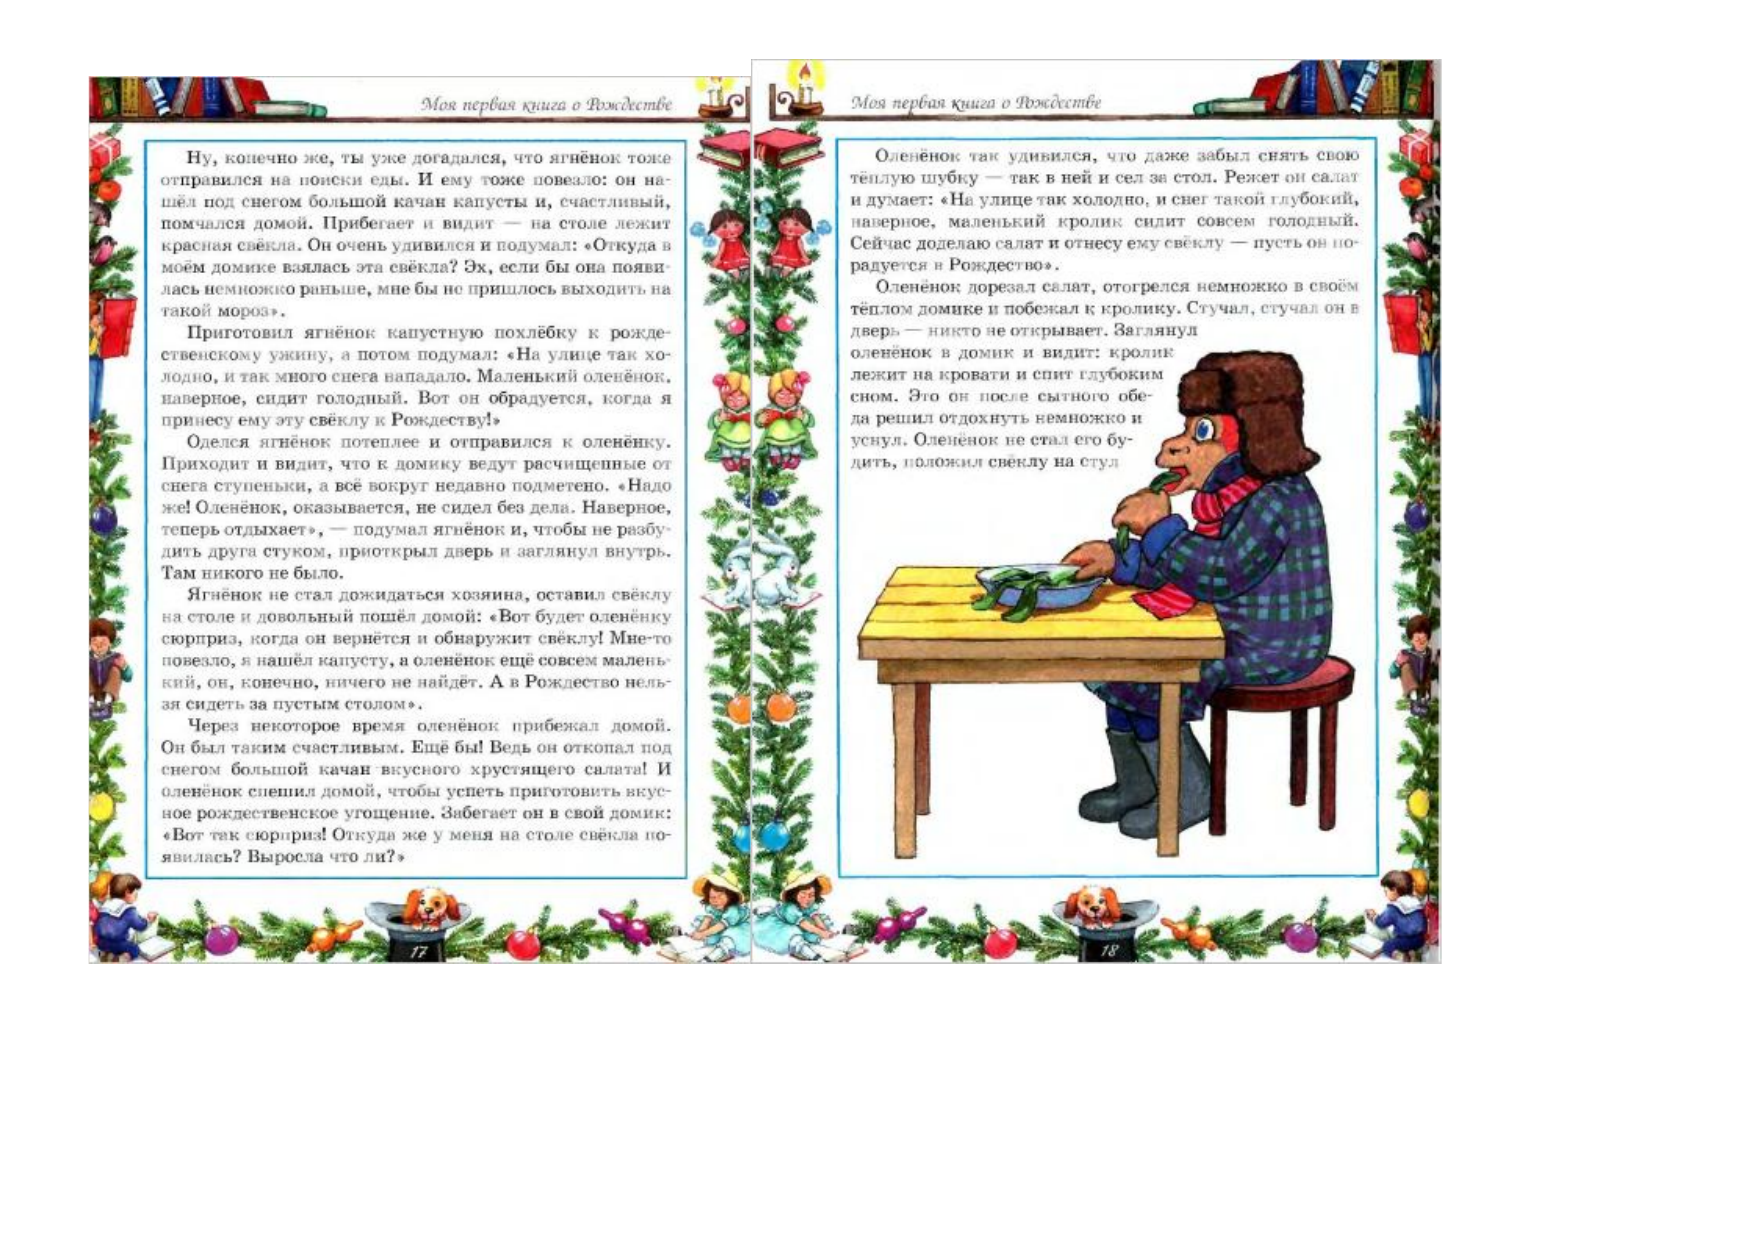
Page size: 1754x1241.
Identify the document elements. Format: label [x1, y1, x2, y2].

picture [88, 59, 1442, 964]
